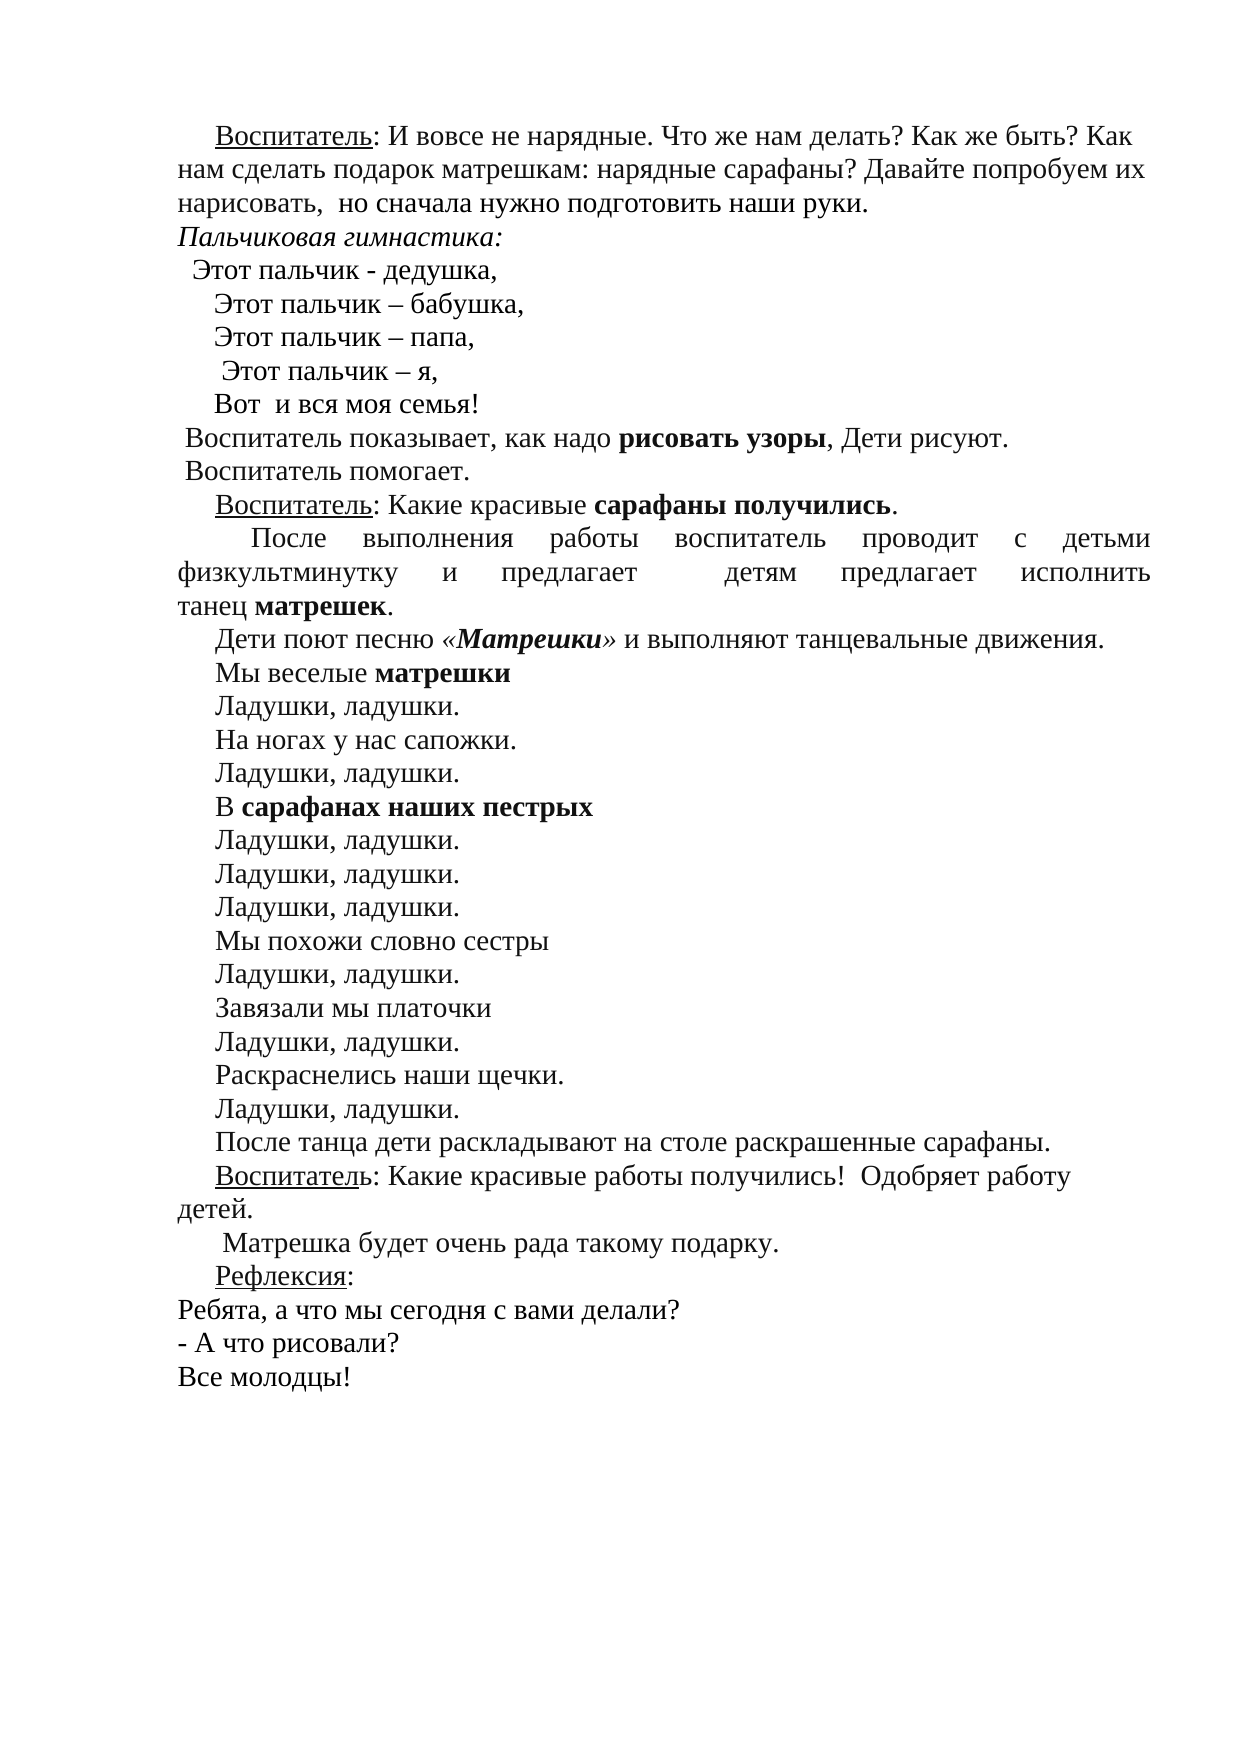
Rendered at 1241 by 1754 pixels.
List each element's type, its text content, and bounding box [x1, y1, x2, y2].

text Дети поют песню «Матрешки» и выполняют танцевальные движения. [177, 621, 1152, 655]
text Этот пальчик – бабушка, [177, 286, 1152, 319]
text Воспитатель показывает, как надо рисовать узоры, Дети рисуют. [177, 420, 1152, 453]
text Рефлексия: [177, 1258, 1152, 1292]
text В сарафанах наших пестрых [177, 789, 1152, 822]
text Завязали мы платочки [177, 990, 1152, 1024]
text После танца дети раскладывают на столе раскрашенные сарафаны. [177, 1124, 1152, 1158]
text Ладушки, ладушки. [177, 1024, 1152, 1057]
text Ладушки, ладушки. [177, 822, 1152, 856]
text Ребята, а что мы сегодня с вами делали? [177, 1292, 1152, 1326]
text Этот пальчик – я, [177, 353, 1152, 386]
text Матрешка будет очень рада такому подарку. [177, 1225, 1152, 1258]
text Ладушки, ладушки. [177, 856, 1152, 889]
text Ладушки, ладушки. [177, 889, 1152, 923]
text Ладушки, ладушки. [177, 1091, 1152, 1124]
text Воспитатель: Какие красивые сарафаны получились. [177, 487, 1152, 521]
text После выполнения работы воспитатель проводит с детьми физкультминутку и предлагает детям предлагает исполнить танец матрешек. [177, 521, 1152, 621]
text Раскраснелись наши щечки. [177, 1057, 1152, 1091]
text Воспитатель: Какие красивые работы получились! Одобряет работу детей. [177, 1158, 1152, 1225]
text Ладушки, ладушки. [177, 688, 1152, 722]
text На ногах у нас сапожки. [177, 722, 1152, 755]
text Мы похожи словно сестры [177, 923, 1152, 957]
text Воспитатель: И вовсе не нарядные. Что же нам делать? Как же быть? Как нам сделать подарок матрешкам: нарядные сарафаны? Давайте попробуем их нарисовать, но сначала нужно подготовить наши руки. [177, 118, 1152, 219]
text Все молодцы! [177, 1359, 1152, 1393]
text Мы веселые матрешки [177, 655, 1152, 688]
text Воспитатель помогает. [177, 453, 1152, 487]
text Этот пальчик - дедушка, [177, 252, 1152, 286]
text Пальчиковая гимнастика: [177, 219, 1152, 252]
text Вот и вся моя семья! [177, 386, 1152, 420]
text Ладушки, ладушки. [177, 755, 1152, 789]
text Этот пальчик – папа, [177, 319, 1152, 353]
text - А что рисовали? [177, 1326, 1152, 1359]
text Ладушки, ладушки. [177, 957, 1152, 990]
